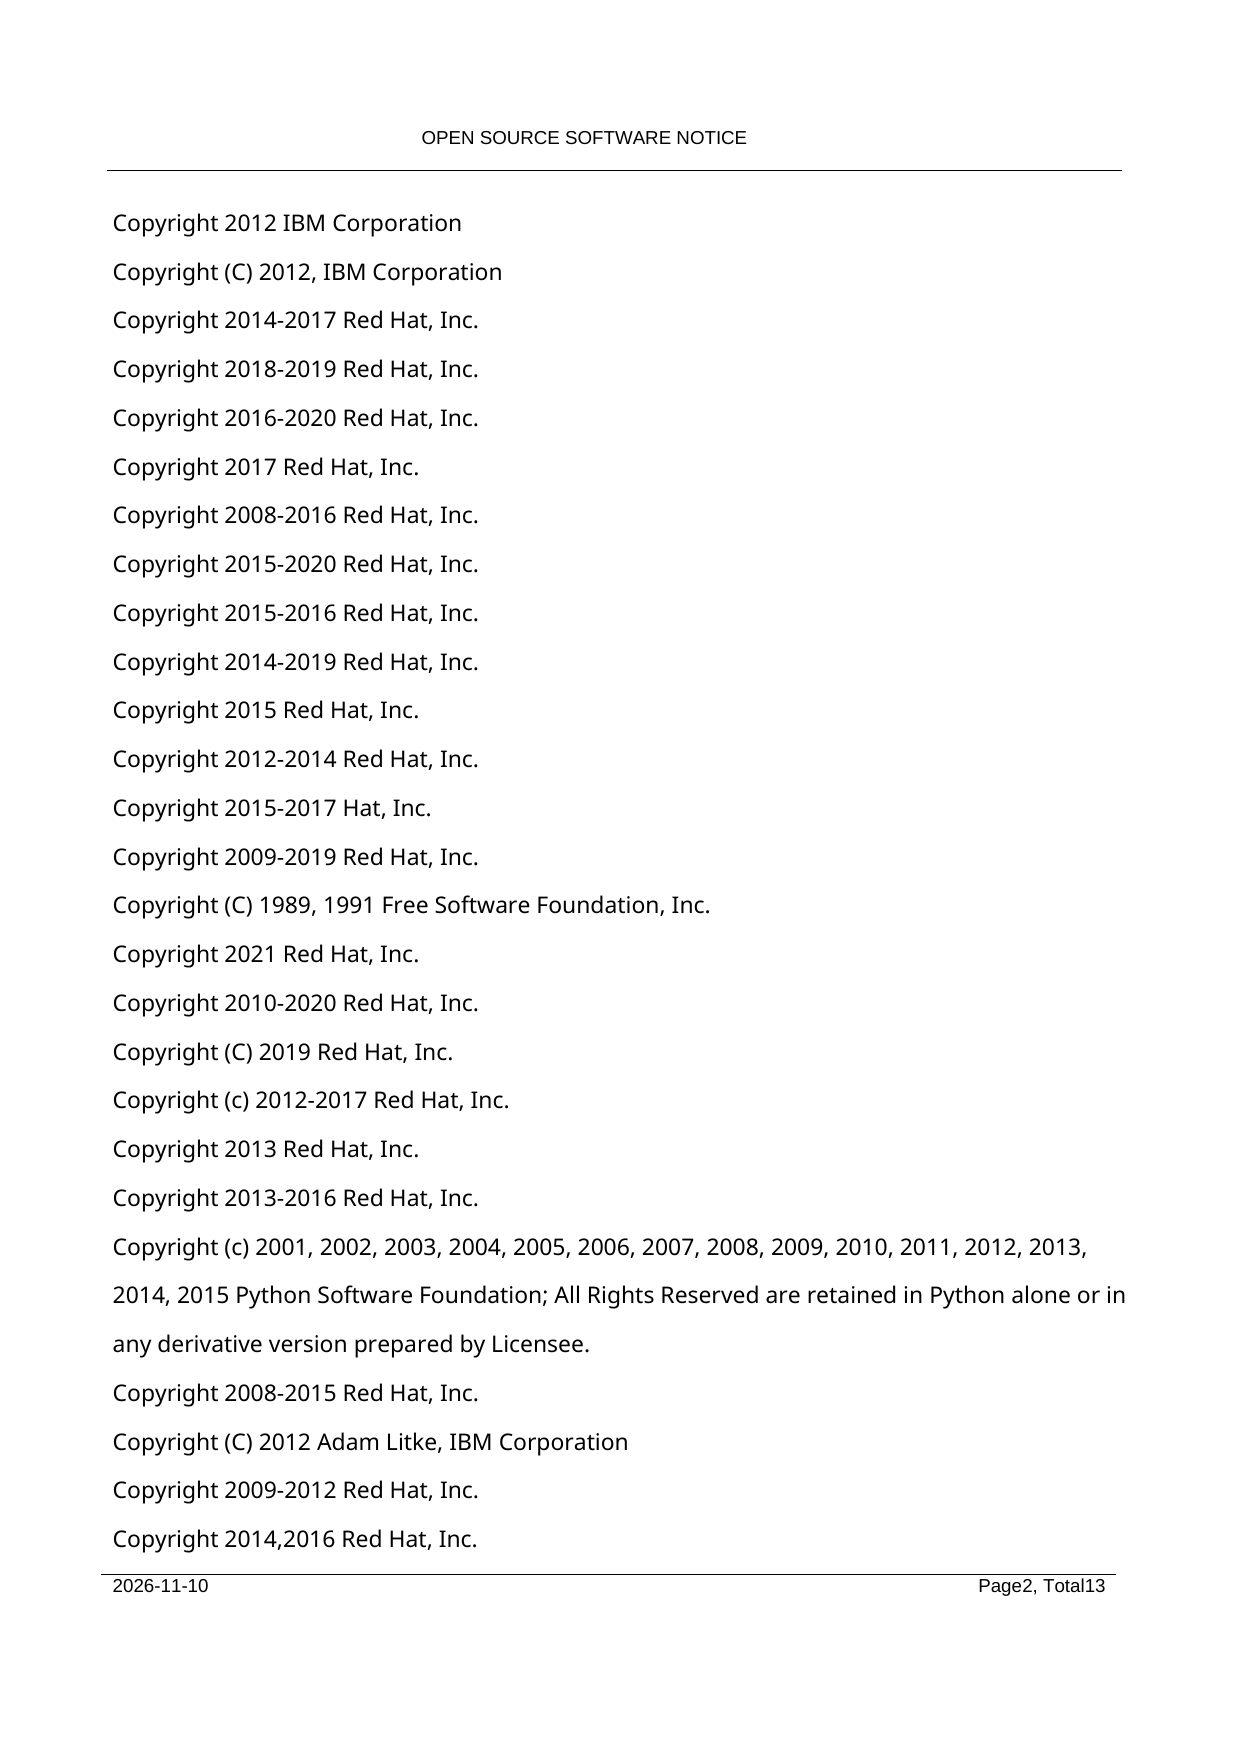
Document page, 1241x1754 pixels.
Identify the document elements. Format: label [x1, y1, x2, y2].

text [112, 206, 1128, 1555]
